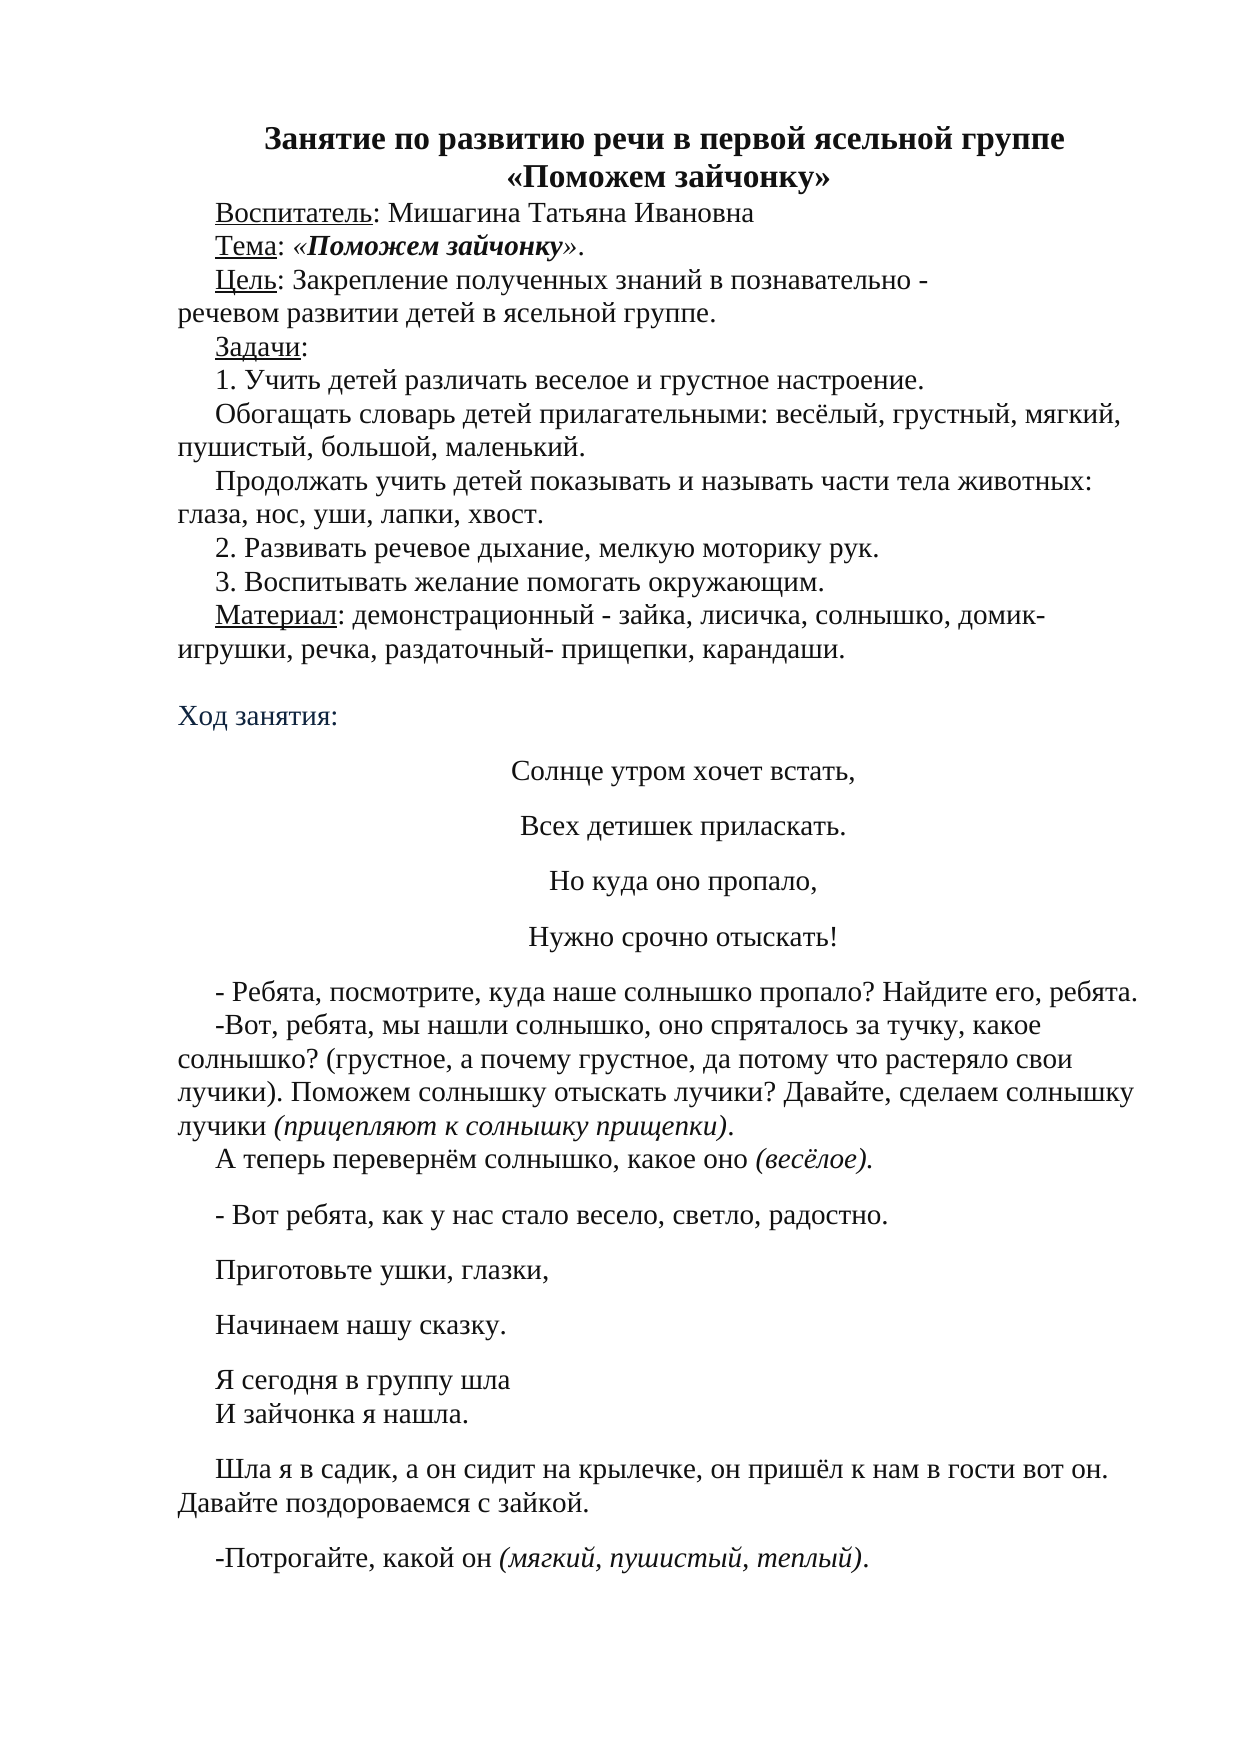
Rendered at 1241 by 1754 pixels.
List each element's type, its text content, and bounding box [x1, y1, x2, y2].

text 3. Воспитывать желание помогать окружающим. [177, 564, 1152, 597]
text А теперь перевернём солнышко, какое оно (весёлое). [177, 1142, 1152, 1175]
text Ход занятия: [177, 698, 1152, 731]
text Занятие по развитию речи в первой ясельной группе [177, 118, 1152, 156]
text Начинаем нашу сказку. [177, 1307, 1152, 1341]
text Задачи: [177, 329, 1152, 362]
text Приготовьте ушки, глазки, [177, 1252, 1152, 1286]
text Шла я в садик, а он сидит на крылечке, он пришёл к нам в гости вот он. Давайте поздороваемся с зайкой. [177, 1451, 1152, 1518]
text Обогащать словарь детей прилагательными: весёлый, грустный, мягкий, пушистый, большой, маленький. [177, 396, 1152, 463]
text - Ребята, посмотрите, куда наше солнышко пропало? Найдите его, ребята. [177, 974, 1152, 1007]
text Продолжать учить детей показывать и называть части тела животных: глаза, нос, уши, лапки, хвост. [177, 463, 1152, 530]
text «Поможем зайчонку» [177, 156, 1152, 195]
text -Вот, ребята, мы нашли солнышко, оно спряталось за тучку, какое солнышко? (грустное, а почему грустное, да потому что растеряло свои лучики). Поможем солнышку отыскать лучики? Давайте, сделаем солнышку лучики (прицепляют к солнышку прищепки). [177, 1007, 1152, 1142]
text Нужно срочно отыскать! [177, 919, 1152, 952]
text Я сегодня в группу шла [177, 1362, 1152, 1396]
text Солнце утром хочет встать, [177, 753, 1152, 787]
text Но куда оно пропало, [177, 863, 1152, 897]
text И зайчонка я нашла. [177, 1396, 1152, 1429]
text 1. Учить детей различать веселое и грустное настроение. [177, 362, 1152, 396]
text -Потрогайте, какой он (мягкий, пушистый, теплый). [177, 1540, 1152, 1573]
text - Вот ребята, как у нас стало весело, светло, радостно. [177, 1197, 1152, 1230]
text Цель: Закрепление полученных знаний в познавательно - речевом развитии детей в ясельной группе. [177, 262, 1152, 329]
text Всех детишек приласкать. [177, 808, 1152, 842]
text Тема: «Поможем зайчонку». [177, 228, 1152, 262]
text Воспитатель: Мишагина Татьяна Ивановна [177, 195, 1152, 228]
text 2. Развивать речевое дыхание, мелкую моторику рук. [177, 530, 1152, 564]
text Материал: демонстрационный - зайка, лисичка, солнышко, домик- игрушки, речка, раздаточный- прищепки, карандаши. [177, 597, 1152, 664]
